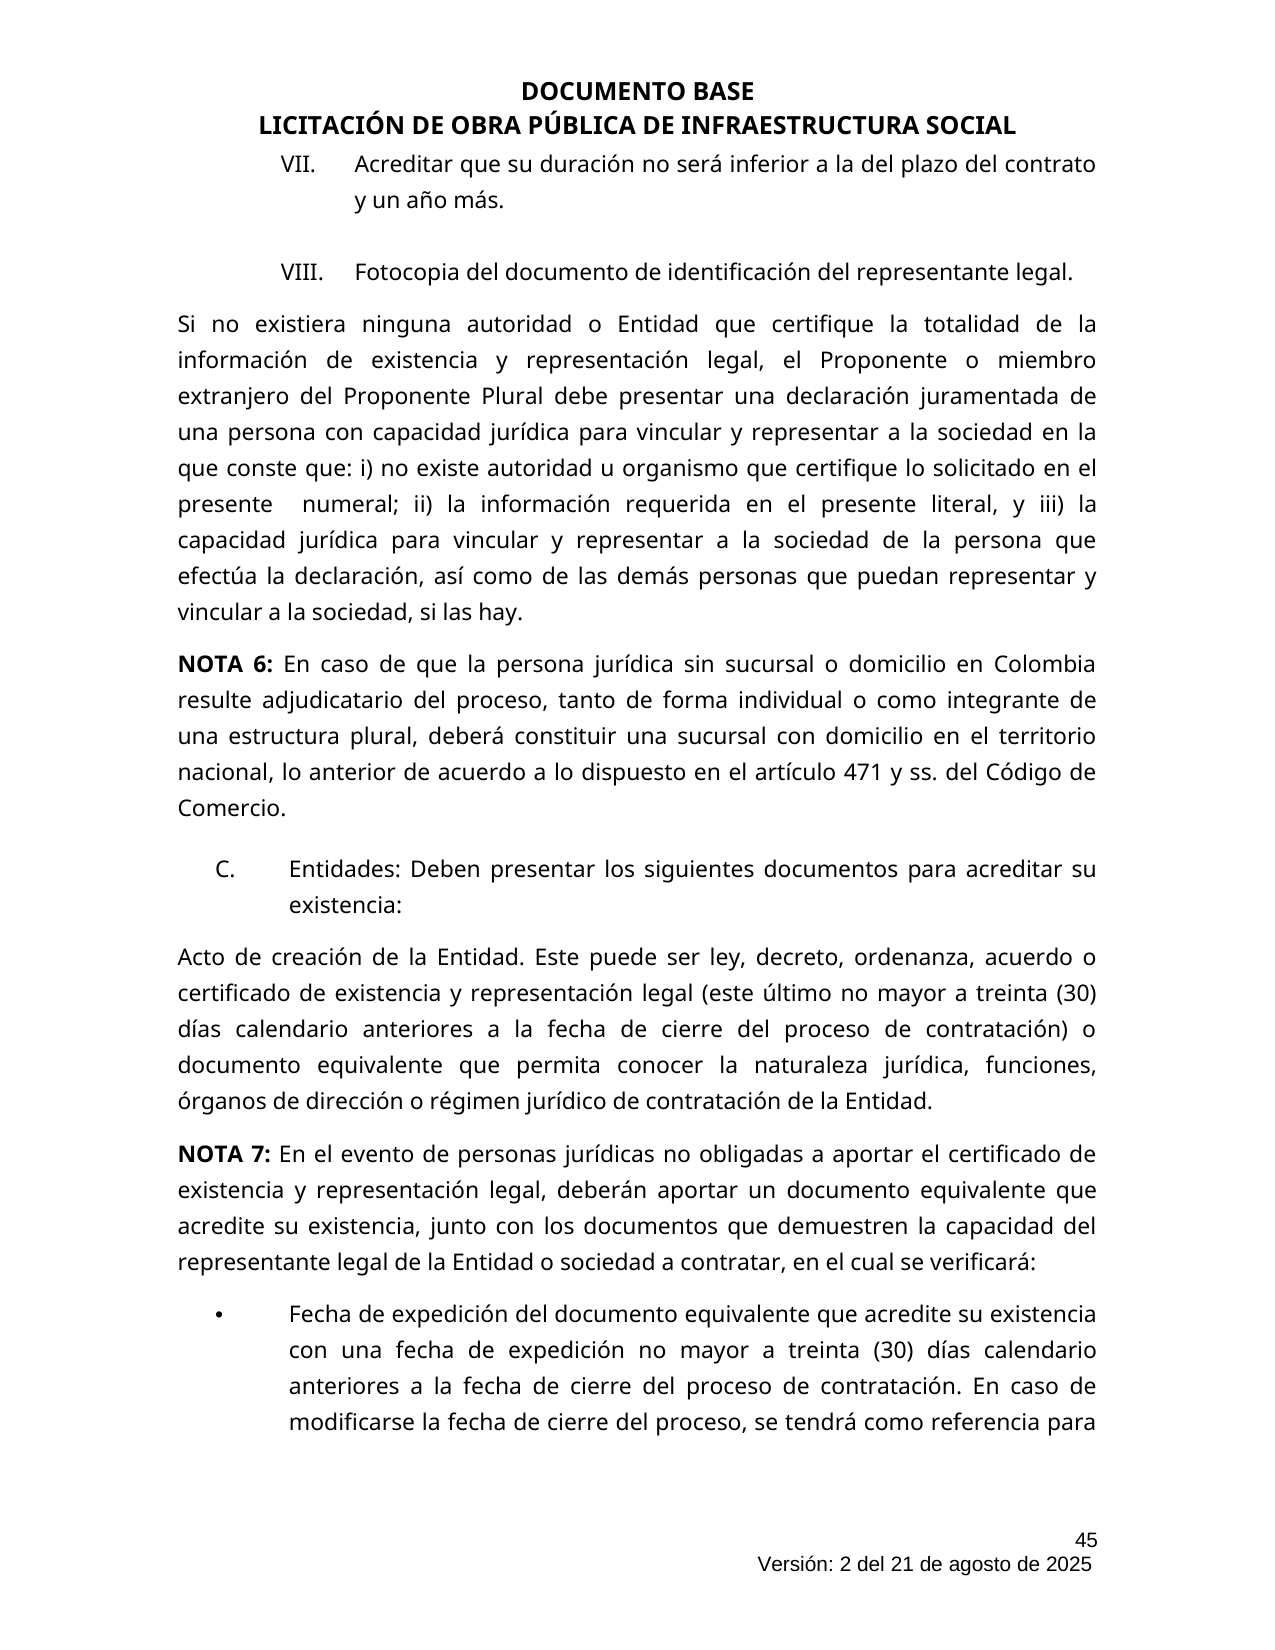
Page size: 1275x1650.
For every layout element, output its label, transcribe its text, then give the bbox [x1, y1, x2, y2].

text NOTA 6: En caso de que la persona jurídica sin sucursal o domicilio en Colombia resulte adjudicatario del proceso, tanto de forma individual o como integrante de una estructura plural, deberá constituir una sucursal con domicilio en el territorio nacional, lo anterior de acuerdo a lo dispuesto en el artículo 471 y ss. del Código de Comercio. [177, 648, 1098, 823]
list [215, 1298, 1098, 1437]
text NOTA 7: En el evento de personas jurídicas no obligadas a aportar el certificado de existencia y representación legal, deberán aportar un documento equivalente que acredite su existencia, junto con los documentos que demuestren la capacidad del representante legal de la Entidad o sociedad a contratar, en el cual se verificará: [177, 1138, 1098, 1277]
list Fotocopia del documento de identificación del representante legal. [281, 255, 1098, 287]
text Acto de creación de la Entidad. Este puede ser ley, decreto, ordenanza, acuerdo o certificado de existencia y representación legal (este último no mayor a treinta (30) días calendario anteriores a la fecha de cierre del proceso de contratación) o documento equivalente que permita conocer la naturaleza jurídica, funciones, órganos de dirección o régimen jurídico de contratación de la Entidad. [177, 941, 1098, 1116]
text Si no existiera ninguna autoridad o Entidad que certifique la totalidad de la información de existencia y representación legal, el Proponente o miembro extranjero del Proponente Plural debe presentar una declaración juramentada de una persona con capacidad jurídica para vincular y representar a la sociedad en la que conste que: i) no existe autoridad u organismo que certifique lo solicitado en el presente numeral; ii) la información requerida en el presente literal, y iii) la capacidad jurídica para vincular y representar a la sociedad de la persona que efectúa la declaración, así como de las demás personas que puedan representar y vincular a la sociedad, si las hay. [177, 308, 1098, 627]
list Acreditar que su duración no será inferior a la del plazo del contrato y un año más. [281, 148, 1098, 215]
list Entidades: Deben presentar los siguientes documentos para acreditar su existencia: [215, 853, 1098, 920]
